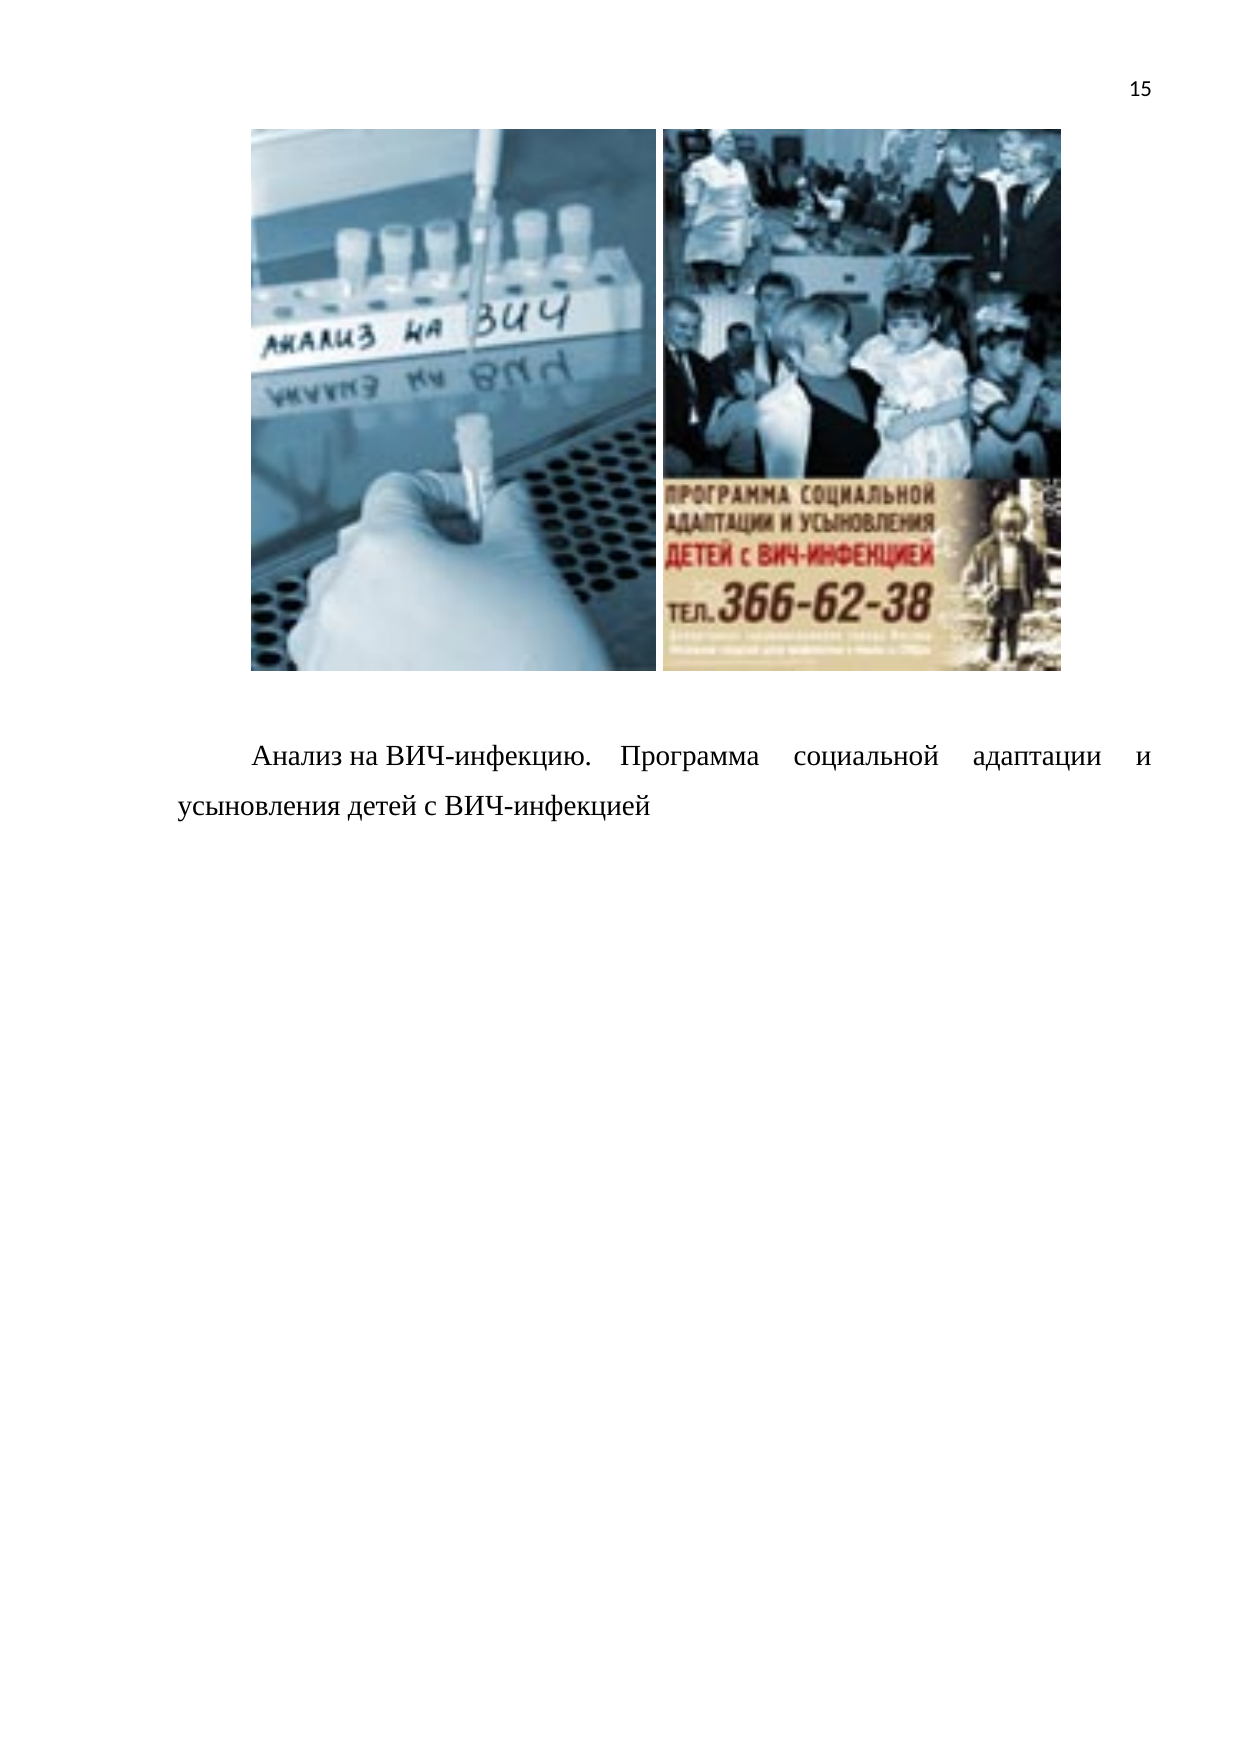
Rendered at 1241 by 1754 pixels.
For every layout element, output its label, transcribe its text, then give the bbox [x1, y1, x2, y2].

text Анализ на ВИЧ-инфекцию. Программа социальной адаптации и усыновления детей с ВИЧ-инфекцией [177, 738, 1152, 821]
picture [251, 129, 656, 671]
picture [663, 129, 1061, 671]
